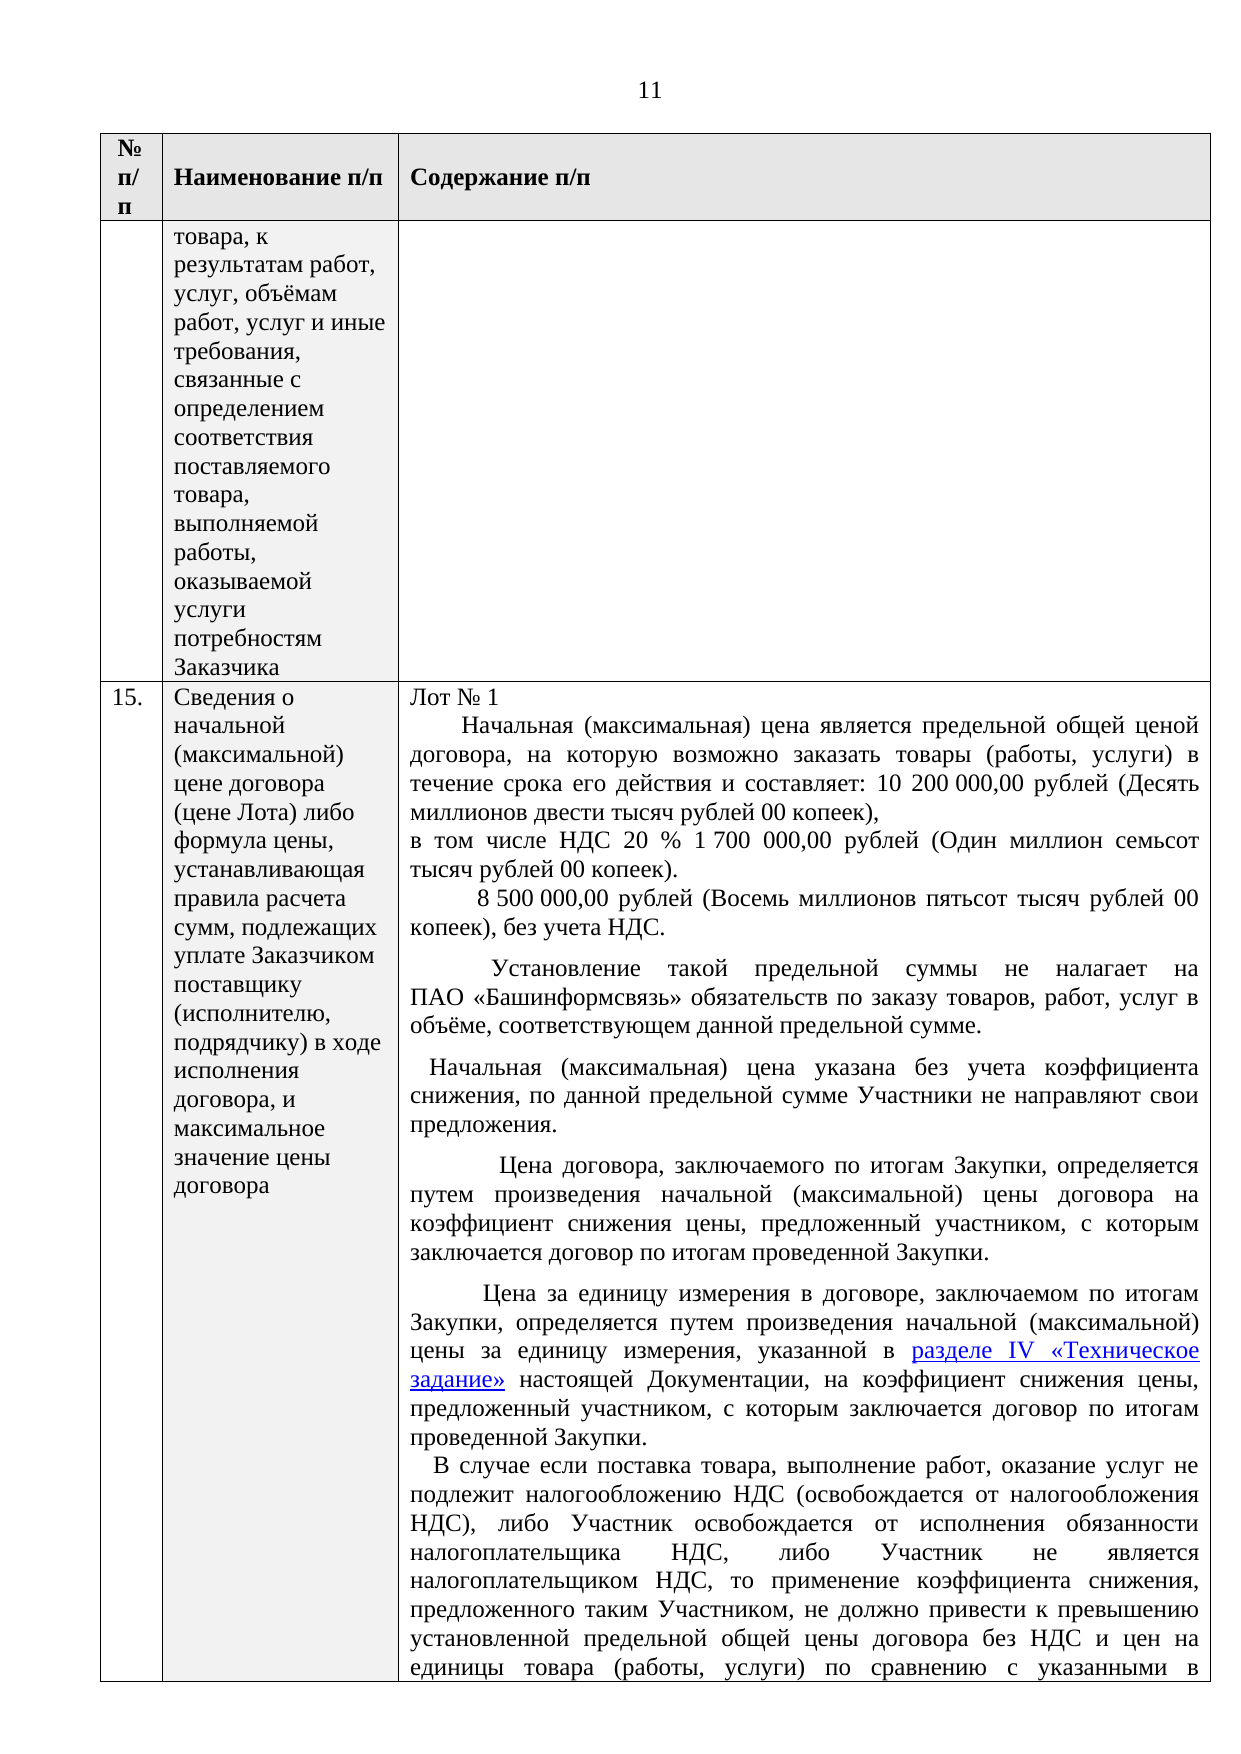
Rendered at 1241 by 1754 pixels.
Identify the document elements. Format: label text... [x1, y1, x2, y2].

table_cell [163, 221, 398, 681]
table_cell [101, 221, 162, 681]
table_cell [399, 221, 1210, 681]
table_cell [101, 682, 162, 1681]
table_header Содержание п/п [399, 134, 1210, 220]
table_header № п/п [101, 134, 162, 220]
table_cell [163, 682, 398, 1681]
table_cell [399, 682, 1210, 1681]
table_header Наименование п/п [163, 134, 398, 220]
